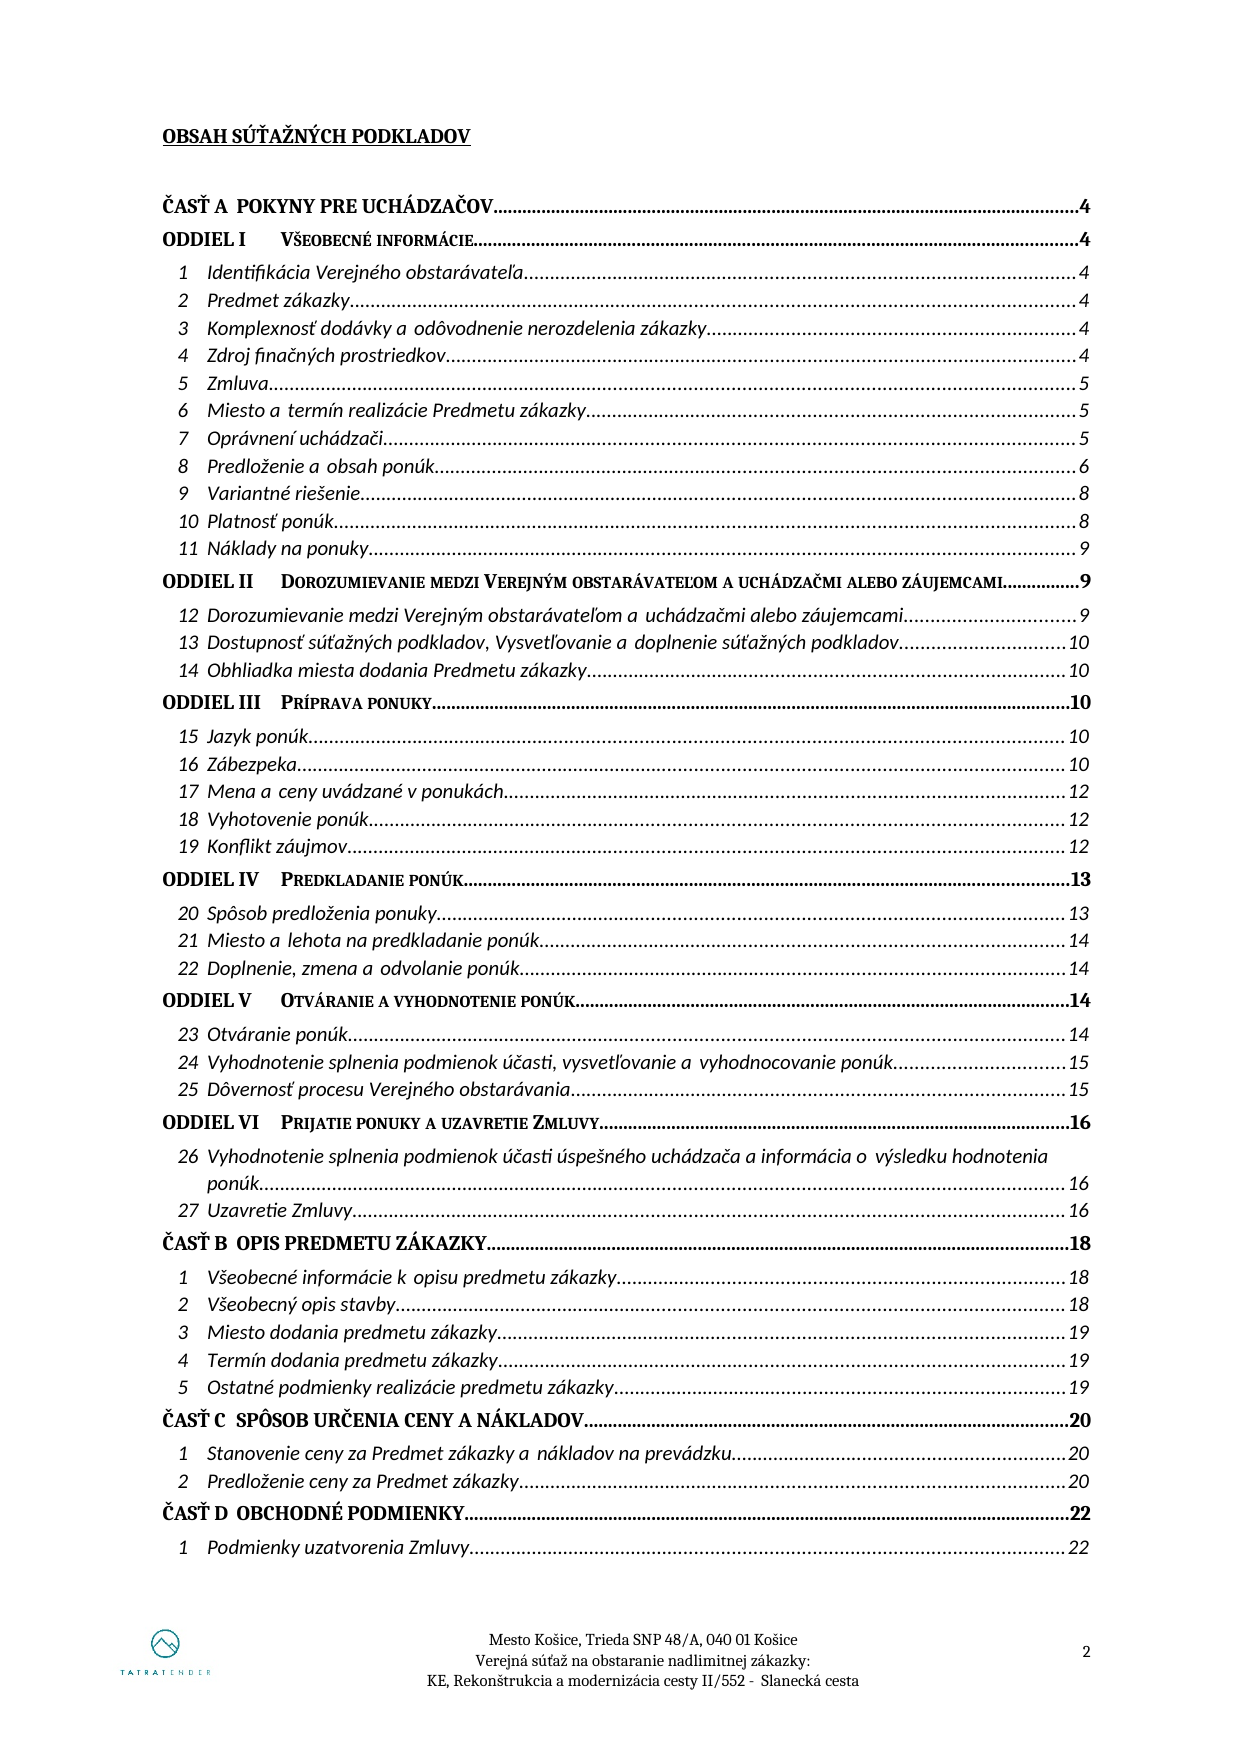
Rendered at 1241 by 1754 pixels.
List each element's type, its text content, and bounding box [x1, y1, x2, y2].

text ODDIEL IV Predkladanie ponúk 13 [162, 868, 1093, 892]
text 19 Konflikt záujmov 12 [177, 834, 1093, 859]
text ČASŤ C Spôsob určenia ceny a nákladov 20 [162, 1408, 1093, 1432]
text 1 Podmienky uzatvorenia Zmluvy 22 [177, 1534, 1093, 1560]
text 14 Obhliadka miesta dodania Predmetu zákazky 10 [177, 657, 1093, 682]
text 20 Spôsob predloženia ponuky 13 [177, 900, 1093, 925]
text 2 Predmet zákazky 4 [177, 287, 1093, 313]
text 9 Variantné riešenie 8 [177, 480, 1093, 506]
text 25 Dôvernosť procesu Verejného obstarávania 15 [177, 1077, 1093, 1102]
text 7 Oprávnení uchádzači 5 [177, 425, 1093, 451]
text 26 Vyhodnotenie splnenia podmienok účasti úspešného uchádzača a informácia o výsledku hodnotenia ponúk 16 [177, 1143, 1093, 1196]
text 3 Komplexnosť dodávky a odôvodnenie nerozdelenia zákazky 4 [177, 315, 1093, 340]
picture [99, 1605, 231, 1699]
text 23 Otváranie ponúk 14 [177, 1021, 1093, 1047]
text 16 Zábezpeka 10 [177, 751, 1093, 776]
text 17 Mena a ceny uvádzané v ponukách 12 [177, 778, 1093, 804]
text Obsah súťažných podkladov [162, 124, 1093, 148]
text ODDIEL V Otváranie a vyhodnotenie ponúk 14 [162, 989, 1093, 1013]
text 6 Miesto a termín realizácie Predmetu zákazky 5 [177, 398, 1093, 423]
text 1 Všeobecné informácie k opisu predmetu zákazky 18 [177, 1264, 1093, 1289]
text 2 Všeobecný opis stavby 18 [177, 1292, 1093, 1317]
text 1 Stanovenie ceny za Predmet zákazky a nákladov na prevádzku 20 [177, 1441, 1093, 1466]
text 4 Termín dodania predmetu zákazky 19 [177, 1347, 1093, 1372]
text 8 Predloženie a obsah ponúk 6 [177, 453, 1093, 478]
text 18 Vyhotovenie ponúk 12 [177, 806, 1093, 832]
text ODDIEL I Všeobecné informácie 4 [162, 227, 1093, 251]
text 5 Zmluva 5 [177, 370, 1093, 395]
text 22 Doplnenie, zmena a odvolanie ponúk 14 [177, 955, 1093, 981]
text 10 Platnosť ponúk 8 [177, 508, 1093, 533]
text 11 Náklady na ponuky 9 [177, 536, 1093, 561]
text 15 Jazyk ponúk 10 [177, 723, 1093, 749]
text ČASŤ B Opis Predmetu zákazky 18 [162, 1232, 1093, 1256]
text 27 Uzavretie Zmluvy 16 [177, 1198, 1093, 1223]
text 4 Zdroj finačných prostriedkov 4 [177, 342, 1093, 368]
text ČASŤ A Pokyny pre uchádzačov 4 [162, 195, 1093, 219]
text ODDIEL III Príprava ponuky 10 [162, 691, 1093, 715]
text 3 Miesto dodania predmetu zákazky 19 [177, 1319, 1093, 1344]
text 2 Predloženie ceny za Predmet zákazky 20 [177, 1468, 1093, 1494]
text ODDIEL II Dorozumievanie medzi Verejným obstarávateľom a uchádzačmi alebo záujemcami 9 [162, 569, 1093, 593]
text 1 Identifikácia Verejného obstarávateľa 4 [177, 259, 1093, 285]
text ODDIEL VI Prijatie ponuky a uzavretie Zmluvy 16 [162, 1111, 1093, 1134]
text 12 Dorozumievanie medzi Verejným obstarávateľom a uchádzačmi alebo záujemcami 9 [177, 602, 1093, 627]
text 21 Miesto a lehota na predkladanie ponúk 14 [177, 928, 1093, 953]
text 13 Dostupnosť súťažných podkladov, Vysvetľovanie a doplnenie súťažných podkladov 10 [177, 629, 1093, 655]
text ČASŤ D Obchodné podmienky 22 [162, 1502, 1093, 1526]
text 24 Vyhodnotenie splnenia podmienok účasti, vysvetľovanie a vyhodnocovanie ponúk 15 [177, 1049, 1093, 1074]
text 5 Ostatné podmienky realizácie predmetu zákazky 19 [177, 1374, 1093, 1400]
